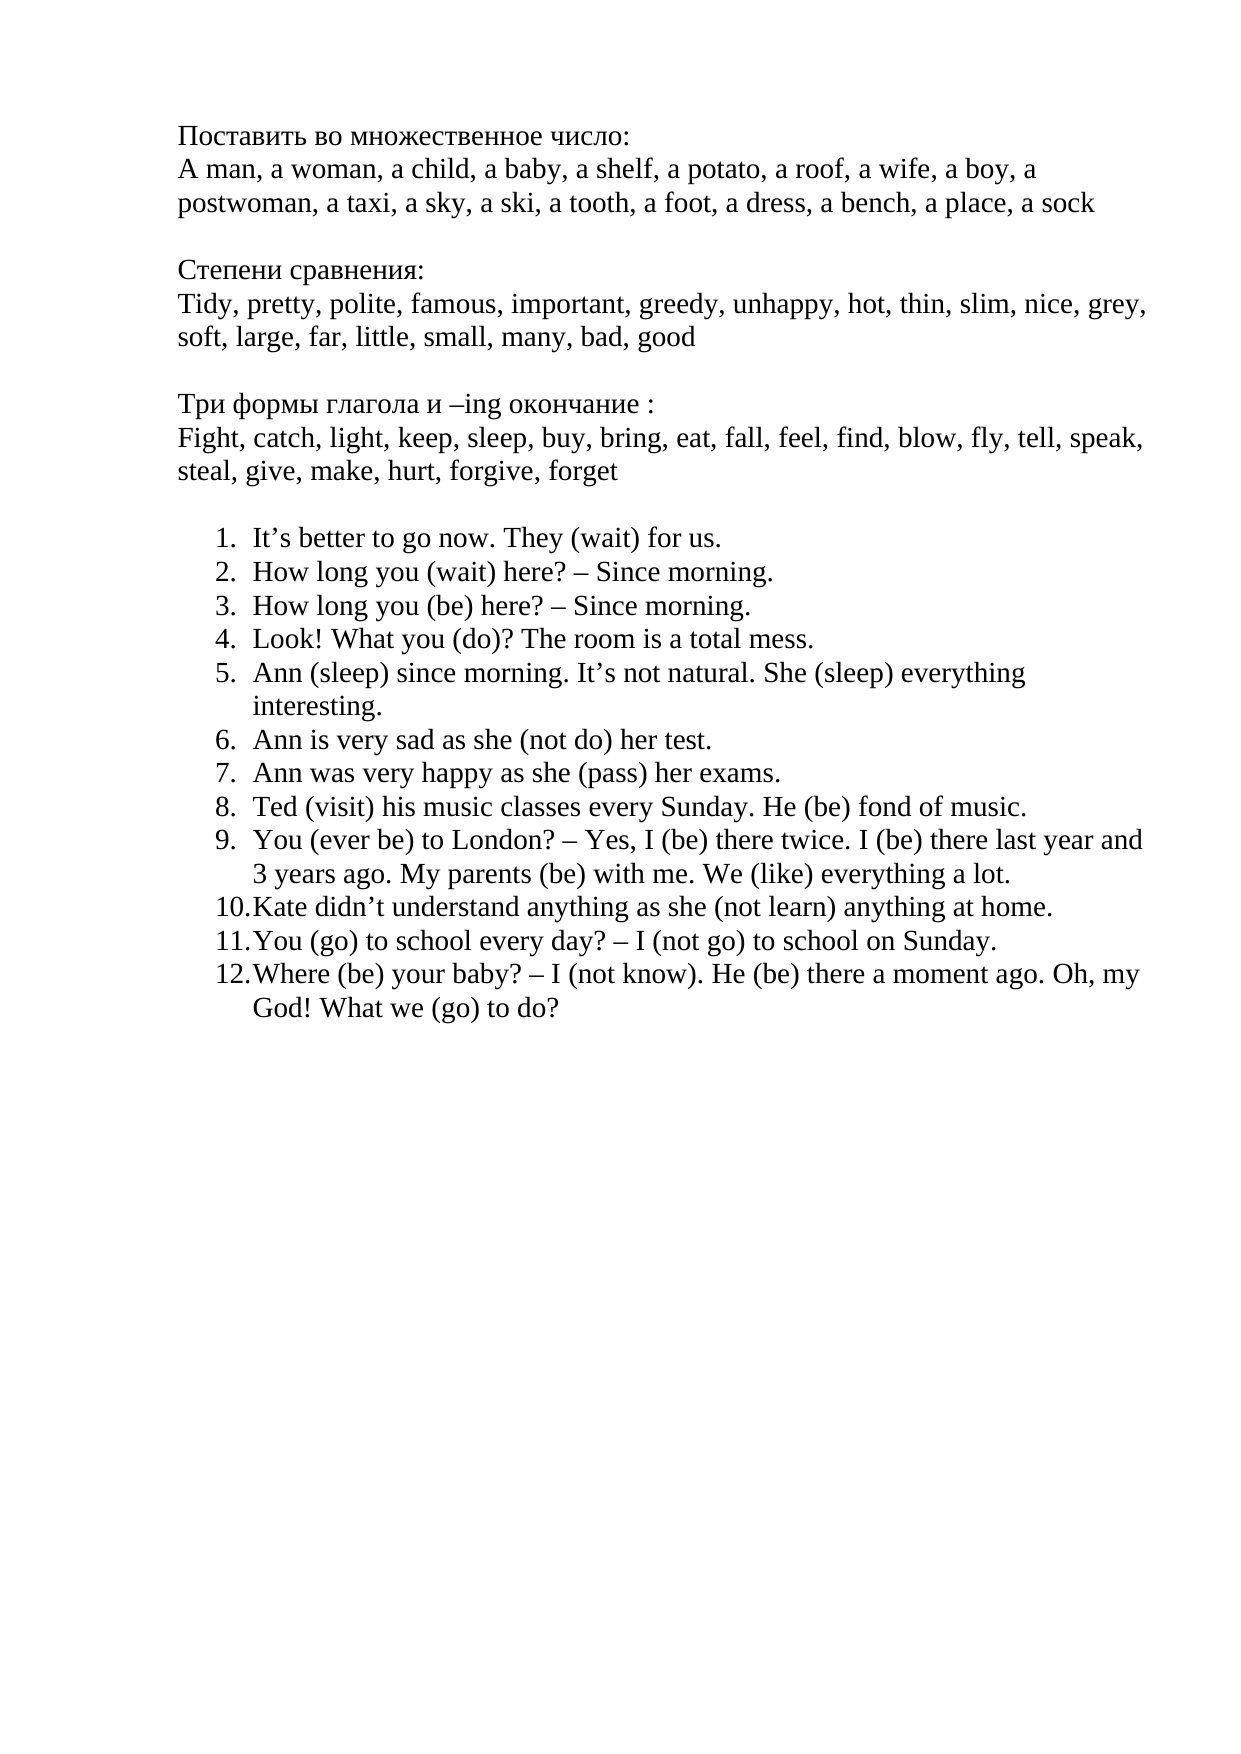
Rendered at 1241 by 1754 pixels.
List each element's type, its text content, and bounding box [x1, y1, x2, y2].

text Поставить во множественное число: [177, 118, 1152, 152]
text Tidy, pretty, polite, famous, important, greedy, unhappy, hot, thin, slim, nice, grey, soft, large, far, little, small, many, bad, good [177, 286, 1152, 353]
list Ann (sleep) since morning. It’s not natural. She (sleep) everything interesting. [215, 655, 1152, 722]
list Where (be) your baby? – I (not know). He (be) there a moment ago. Oh, my God! What we (go) to do? [215, 957, 1152, 1024]
text Три формы глагола и –ing окончание : [177, 386, 1152, 420]
list Look! What you (do)? The room is a total mess. [215, 621, 1152, 655]
text Fight, catch, light, keep, sleep, buy, bring, eat, fall, feel, find, blow, fly, tell, speak, steal, give, make, hurt, forgive, forget [177, 420, 1152, 487]
list You (go) to school every day? – I (not go) to school on Sunday. [215, 923, 1152, 957]
list You (ever be) to London? – Yes, I (be) there twice. I (be) there last year and 3 years ago. My parents (be) with me. We (like) everything a lot. [215, 822, 1152, 889]
text A man, a woman, a child, a baby, a shelf, a potato, a roof, a wife, a boy, a postwoman, a taxi, a sky, a ski, a tooth, a foot, a dress, a bench, a place, a sock [177, 152, 1152, 219]
list Ann was very happy as she (pass) her exams. [215, 755, 1152, 789]
list Ted (visit) his music classes every Sunday. He (be) fond of music. [215, 789, 1152, 822]
list How long you (wait) here? – Since morning. [215, 554, 1152, 588]
list It’s better to go now. They (wait) for us. [215, 521, 1152, 554]
list Kate didn’t understand anything as she (not learn) anything at home. [215, 889, 1152, 923]
list How long you (be) here? – Since morning. [215, 588, 1152, 621]
list Ann is very sad as she (not do) her test. [215, 722, 1152, 755]
text Степени сравнения: [177, 252, 1152, 286]
